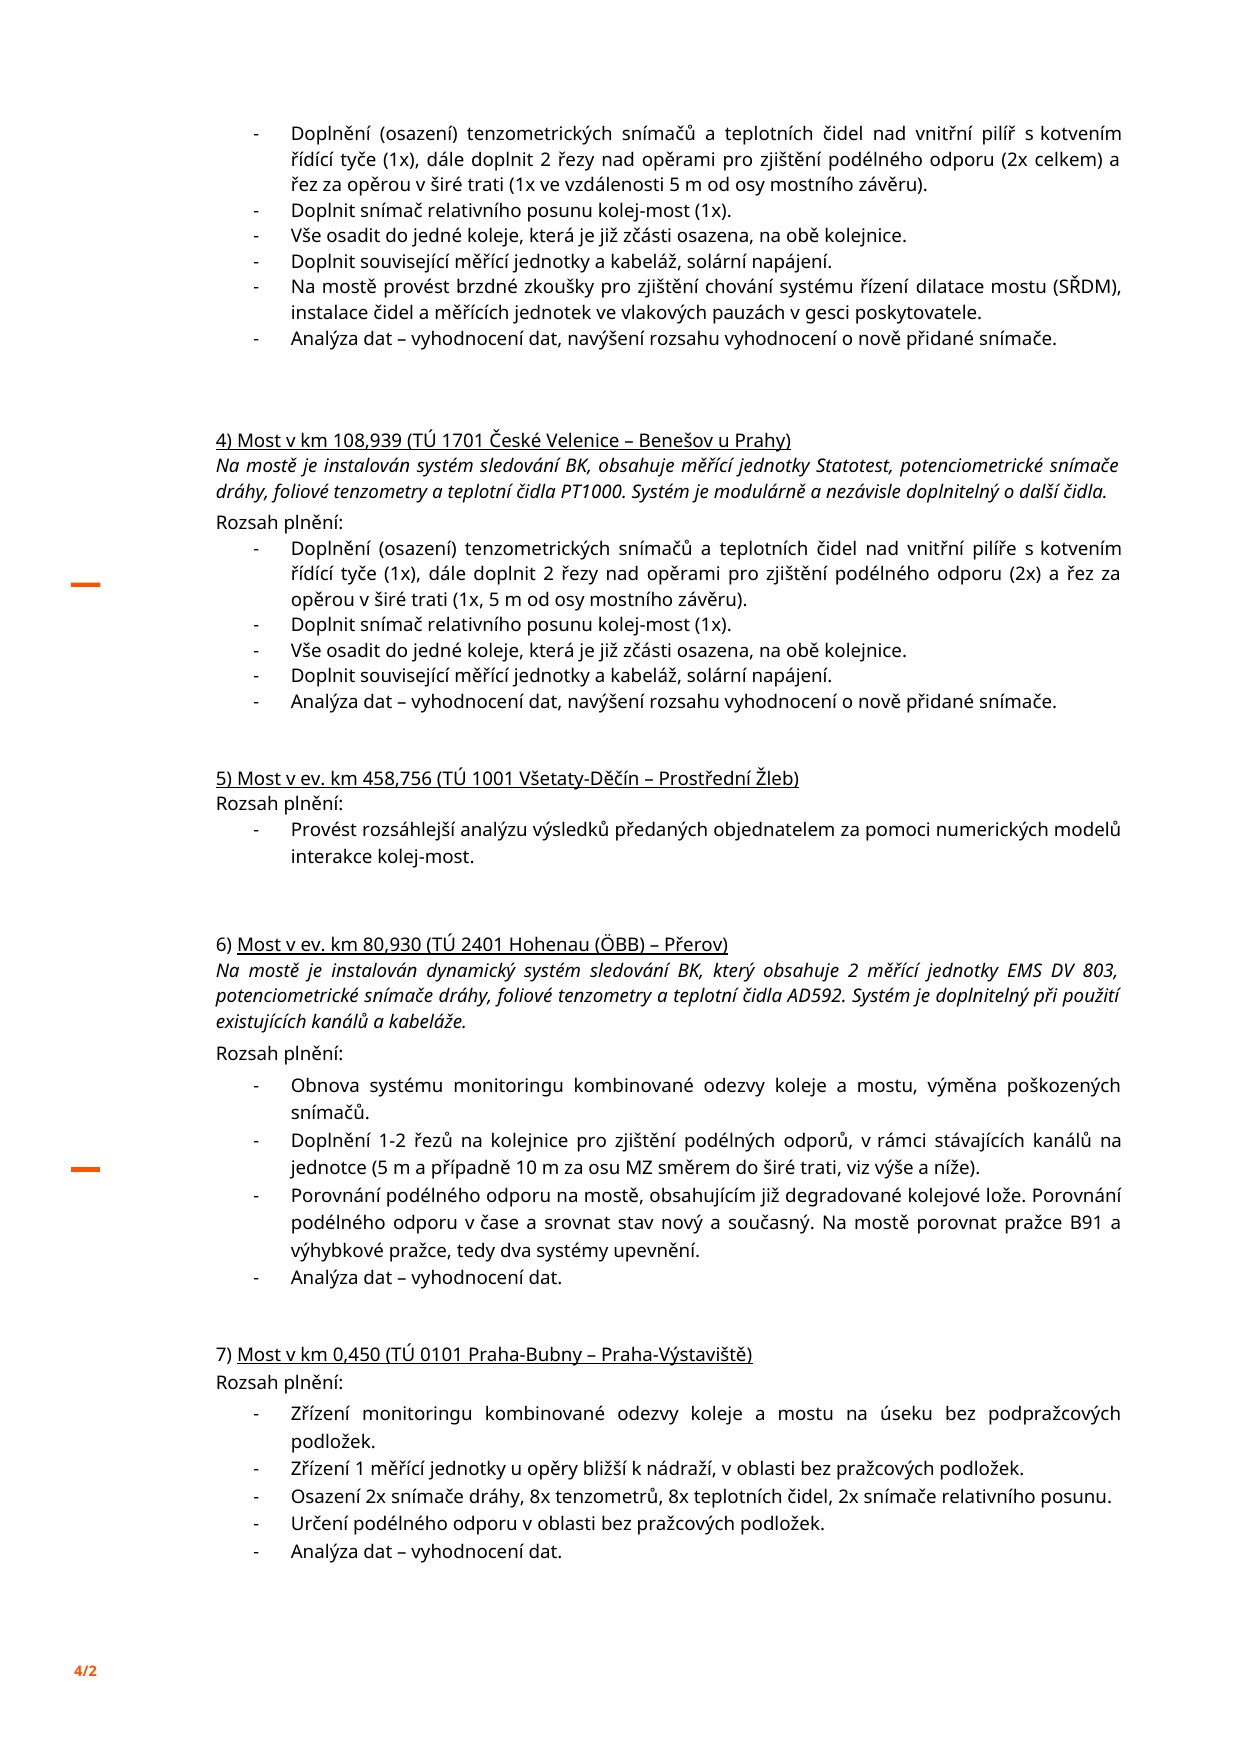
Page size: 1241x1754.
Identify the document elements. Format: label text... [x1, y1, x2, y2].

text 6) Most v ev. km 80,930 (TÚ 2401 Hohenau (ÖBB) – Přerov) [216, 932, 1122, 957]
list Doplnění (osazení) tenzometrických snímačů a teplotních čidel nad vnitřní pilíř s kotvením řídící tyče (1x), dále doplnit 2 řezy nad opěrami pro zjištění podélného odporu (2x celkem) a řez za opěrou v širé trati (1x ve vzdálenosti 5 m od osy mostního závěru). [253, 121, 1122, 197]
list Vše osadit do jedné koleje, která je již zčásti osazena, na obě kolejnice. [253, 223, 1122, 248]
list Vše osadit do jedné koleje, která je již zčásti osazena, na obě kolejnice. [253, 637, 1122, 663]
text Rozsah plnění: [216, 1369, 1122, 1394]
text Rozsah plnění: [216, 510, 1122, 535]
text 7) Most v km 0,450 (TÚ 0101 Praha-Bubny – Praha-Výstaviště) [216, 1341, 1122, 1366]
list Provést rozsáhlejší analýzu výsledků předaných objednatelem za pomoci numerických modelů interakce kolej-most. [253, 816, 1122, 869]
list Osazení 2x snímače dráhy, 8x tenzometrů, 8x teplotních čidel, 2x snímače relativního posunu. [253, 1483, 1122, 1509]
list Zřízení monitoringu kombinované odezvy koleje a mostu na úseku bez podpražcových podložek. [253, 1401, 1122, 1454]
list Analýza dat – vyhodnocení dat. [253, 1538, 1122, 1564]
list Analýza dat – vyhodnocení dat, navýšení rozsahu vyhodnocení o nově přidané snímače. [253, 325, 1122, 350]
list Doplnění 1-2 řezů na kolejnice pro zjištění podélných odporů, v rámci stávajících kanálů na jednotce (5 m a případně 10 m za osu MZ směrem do širé trati, viz výše a níže). [253, 1127, 1122, 1180]
text 4) Most v km 108,939 (TÚ 1701 České Velenice – Benešov u Prahy) [216, 427, 1122, 452]
list Na mostě provést brzdné zkoušky pro zjištění chování systému řízení dilatace mostu (SŘDM), instalace čidel a měřících jednotek ve vlakových pauzách v gesci poskytovatele. [253, 274, 1122, 325]
text 5) Most v ev. km 458,756 (TÚ 1001 Všetaty-Děčín – Prostřední Žleb) [216, 765, 1122, 790]
text Na mostě je instalován dynamický systém sledování BK, který obsahuje 2 měřící jednotky EMS DV 803, potenciometrické snímače dráhy, foliové tenzometry a teplotní čidla AD592. Systém je doplnitelný při použití existujících kanálů a kabeláže. [216, 957, 1122, 1034]
list Určení podélného odporu v oblasti bez pražcových podložek. [253, 1511, 1122, 1536]
text Rozsah plnění: [216, 1040, 1122, 1066]
list Analýza dat – vyhodnocení dat. [253, 1264, 1122, 1290]
text Rozsah plnění: [216, 790, 1122, 816]
list Analýza dat – vyhodnocení dat, navýšení rozsahu vyhodnocení o nově přidané snímače. [253, 688, 1122, 714]
list Doplnit snímač relativního posunu kolej-most (1x). [253, 612, 1122, 637]
list Doplnění (osazení) tenzometrických snímačů a teplotních čidel nad vnitřní pilíře s kotvením řídící tyče (1x), dále doplnit 2 řezy nad opěrami pro zjištění podélného odporu (2x) a řez za opěrou v širé trati (1x, 5 m od osy mostního závěru). [253, 535, 1122, 612]
list Porovnání podélného odporu na mostě, obsahujícím již degradované kolejové lože. Porovnání podélného odporu v čase a srovnat stav nový a současný. Na mostě porovnat pražce B91 a výhybkové pražce, tedy dva systémy upevnění. [253, 1182, 1122, 1262]
list Doplnit související měřící jednotky a kabeláž, solární napájení. [253, 248, 1122, 274]
list Doplnit související měřící jednotky a kabeláž, solární napájení. [253, 663, 1122, 688]
list Obnova systému monitoringu kombinované odezvy koleje a mostu, výměna poškozených snímačů. [253, 1072, 1122, 1125]
list Zřízení 1 měřící jednotky u opěry bližší k nádraží, v oblasti bez pražcových podložek. [253, 1456, 1122, 1481]
list Doplnit snímač relativního posunu kolej-most (1x). [253, 197, 1122, 223]
